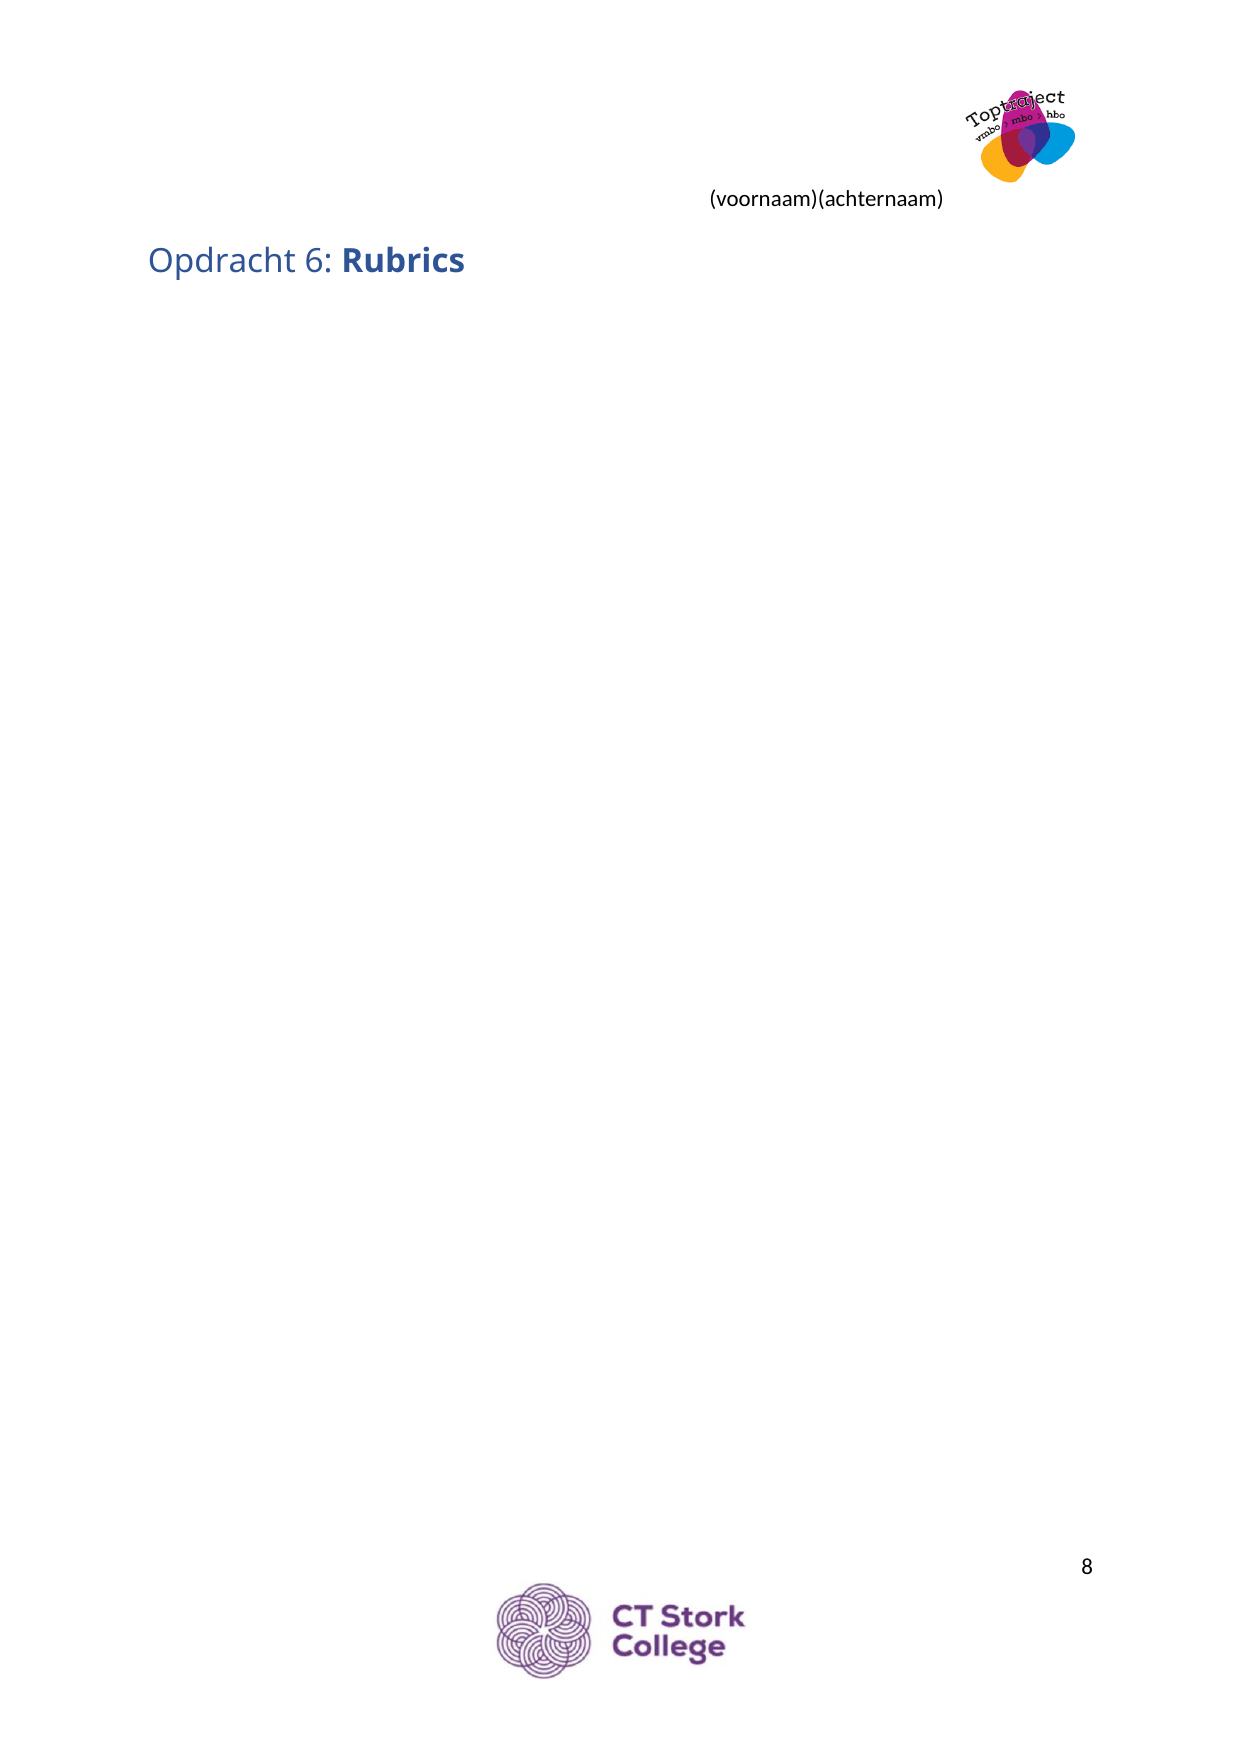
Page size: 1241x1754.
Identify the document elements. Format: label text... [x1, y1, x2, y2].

picture [491, 1580, 750, 1681]
subtitle Opdracht 6: Rubrics [148, 237, 1093, 283]
picture [943, 73, 1093, 207]
